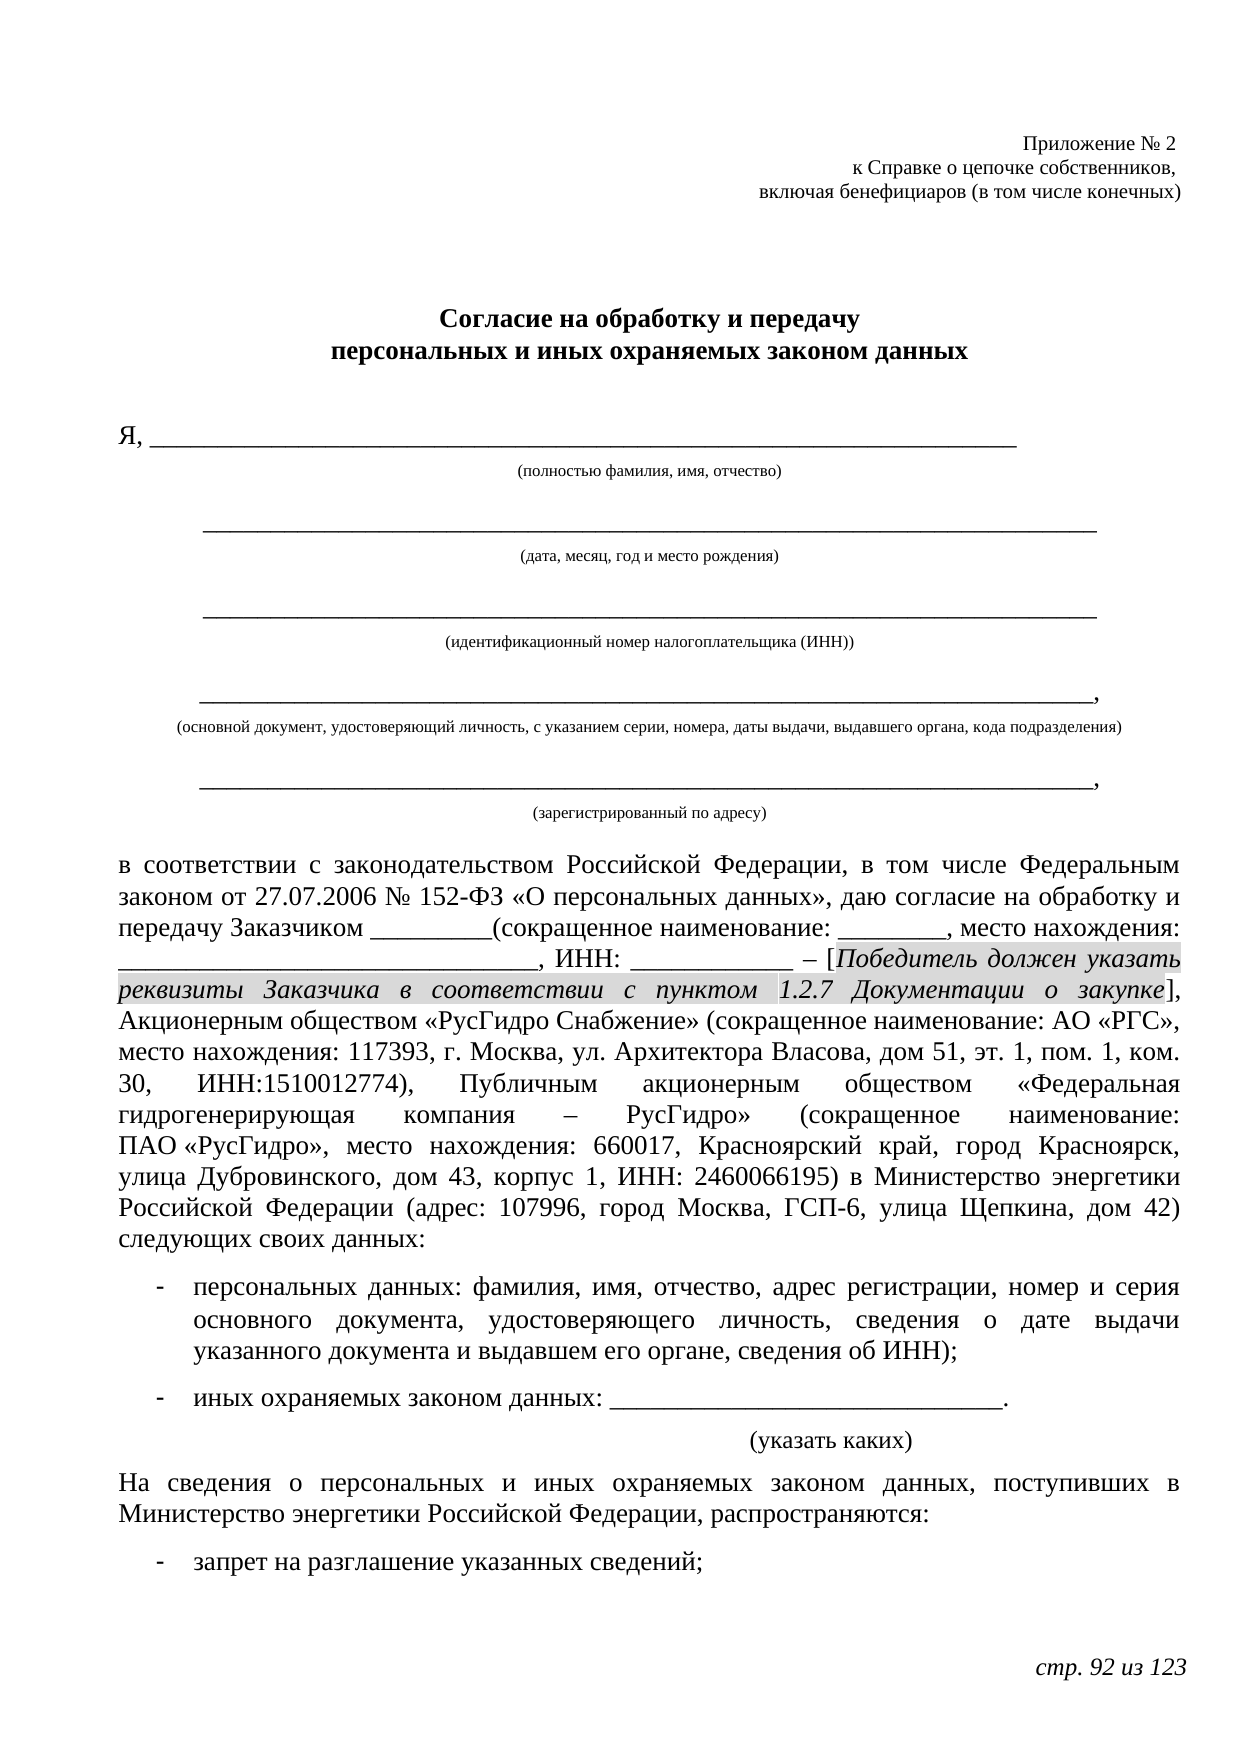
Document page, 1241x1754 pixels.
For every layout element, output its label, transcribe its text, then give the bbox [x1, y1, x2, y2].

text (указать каких) [118, 1425, 1181, 1454]
text На сведения о персональных и иных охраняемых законом данных, поступивших в Министерство энергетики Российской Федерации, распространяются: [118, 1466, 1181, 1528]
text Я, ________________________________________________________________ [118, 419, 1181, 450]
text (полностью фамилия, имя, отчество) [118, 461, 1181, 494]
list персональных данных: фамилия, имя, отчество, адрес регистрации, номер и серия основного документа, удостоверяющего личность, сведения о дате выдачи указанного документа и выдавшем его органе, сведения об ИНН); [156, 1266, 1181, 1365]
text __________________________________________________________________, [118, 761, 1181, 792]
text (дата, месяц, год и место рождения) [118, 546, 1181, 579]
text в соответствии с законодательством Российской Федерации, в том числе Федеральным законом от 27.07.2006 № 152-ФЗ «О персональных данных», даю согласие на обработку и передачу Заказчиком _________(сокращенное наименование: ________, место нахождения: _______________________________, ИНН: ____________ – [Победитель должен указать реквизиты Заказчика в соответствии с пунктом 1.2.7 Документации о закупке], Акционерным обществом «РусГидро Снабжение» (сокращенное наименование: АО «РГС», место нахождения: 117393, г. Москва, ул. Архитектора Власова, дом 51, эт. 1, пом. 1, ком. 30, ИНН:1510012774), Публичным акционерным обществом «Федеральная гидрогенерирующая компания – РусГидро» (сокращенное наименование: ПАО «РусГидро», место нахождения: 660017, Красноярский край, город Красноярск, улица Дубровинского, дом 43, корпус 1, ИНН: 2460066195) в Министерство энергетики Российской Федерации (адрес: 107996, город Москва, ГСП-6, улица Щепкина, дом 42) следующих своих данных: [118, 849, 1181, 1253]
text __________________________________________________________________, [118, 676, 1181, 707]
text Приложение № 2 к Справке о цепочке собственников, включая бенефициаров (в том числе конечных) [118, 131, 1181, 203]
list иных охраняемых законом данных: _____________________________. [156, 1378, 1181, 1414]
text (зарегистрированный по адресу) [118, 803, 1181, 836]
list запрет на разглашение указанных сведений; [156, 1541, 1181, 1578]
text __________________________________________________________________ [118, 590, 1181, 621]
text __________________________________________________________________ [118, 504, 1181, 536]
text (основной документ, удостоверяющий личность, с указанием серии, номера, даты выдачи, выдавшего органа, кода подразделения) [118, 717, 1181, 751]
text (идентификационный номер налогоплательщика (ИНН)) [118, 632, 1181, 665]
text Согласие на обработку и передачу персональных и иных охраняемых законом данных [118, 303, 1181, 365]
